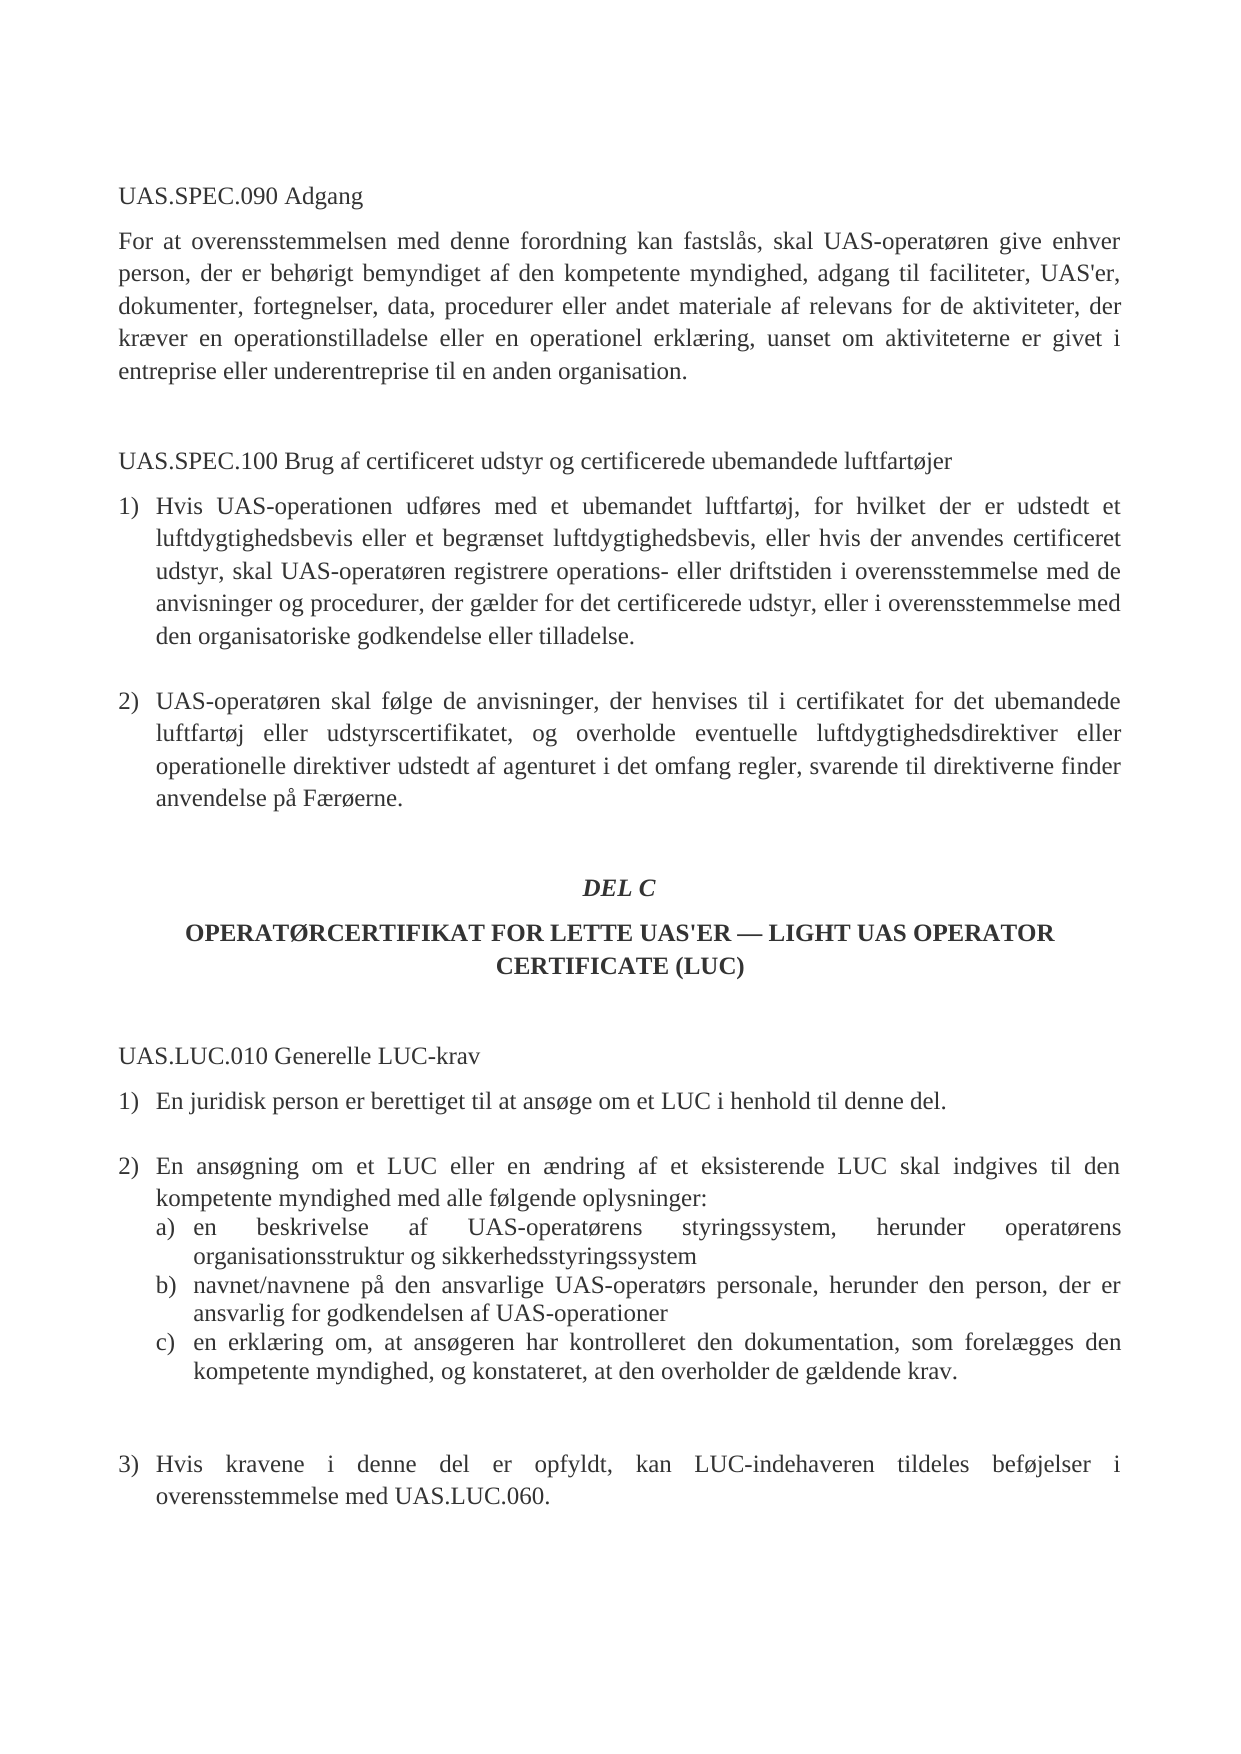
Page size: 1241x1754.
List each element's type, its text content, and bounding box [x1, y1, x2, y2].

text OPERATØRCERTIFIKAT FOR LETTE UAS'ER — LIGHT UAS OPERATOR CERTIFICATE (LUC) [118, 915, 1122, 980]
list navnet/navnene på den ansvarlige UAS-operatørs personale, herunder den person, der er ansvarlig for godkendelsen af UAS-operationer [156, 1270, 1122, 1327]
text UAS.SPEC.100 Brug af certificeret udstyr og certificerede ubemandede luftfartøjer [118, 442, 1122, 475]
list UAS-operatøren skal følge de anvisninger, der henvises til i certifikatet for det ubemandede luftfartøj eller udstyrscertifikatet, og overholde eventuelle luftdygtighedsdirektiver eller operationelle direktiver udstedt af agenturet i det omfang regler, svarende til direktiverne finder anvendelse på Færøerne. [118, 682, 1122, 812]
list Hvis UAS-operationen udføres med et ubemandet luftfartøj, for hvilket der er udstedt et luftdygtighedsbevis eller et begrænset luftdygtighedsbevis, eller hvis der anvendes certificeret udstyr, skal UAS-operatøren registrere operations- eller driftstiden i overensstemmelse med de anvisninger og procedurer, der gælder for det certificerede udstyr, eller i overensstemmelse med den organisatoriske godkendelse eller tilladelse. [118, 487, 1122, 650]
list Hvis kravene i denne del er opfyldt, kan LUC-indehaveren tildeles beføjelser i overensstemmelse med UAS.LUC.060. [118, 1445, 1122, 1510]
text UAS.SPEC.090 Adgang [118, 177, 1122, 210]
list En juridisk person er berettiget til at ansøge om et LUC i henhold til denne del. [118, 1082, 1122, 1115]
list en erklæring om, at ansøgeren har kontrolleret den dokumentation, som forelægges den kompetente myndighed, og konstateret, at den overholder de gældende krav. [156, 1327, 1122, 1385]
text For at overensstemmelsen med denne forordning kan fastslås, skal UAS-operatøren give enhver person, der er behørigt bemyndiget af den kompetente myndighed, adgang til faciliteter, UAS'er, dokumenter, fortegnelser, data, procedurer eller andet materiale af relevans for de aktiviteter, der kræver en operationstilladelse eller en operationel erklæring, uanset om aktiviteterne er givet i entreprise eller underentreprise til en anden organisation. [118, 222, 1122, 385]
text UAS.LUC.010 Generelle LUC-krav [118, 1037, 1122, 1070]
list en beskrivelse af UAS-operatørens styringssystem, herunder operatørens organisationsstruktur og sikkerhedsstyringssystem [156, 1212, 1122, 1270]
text DEL C [118, 870, 1122, 902]
list En ansøgning om et LUC eller en ændring af et eksisterende LUC skal indgives til den kompetente myndighed med alle følgende oplysninger: [118, 1147, 1122, 1212]
